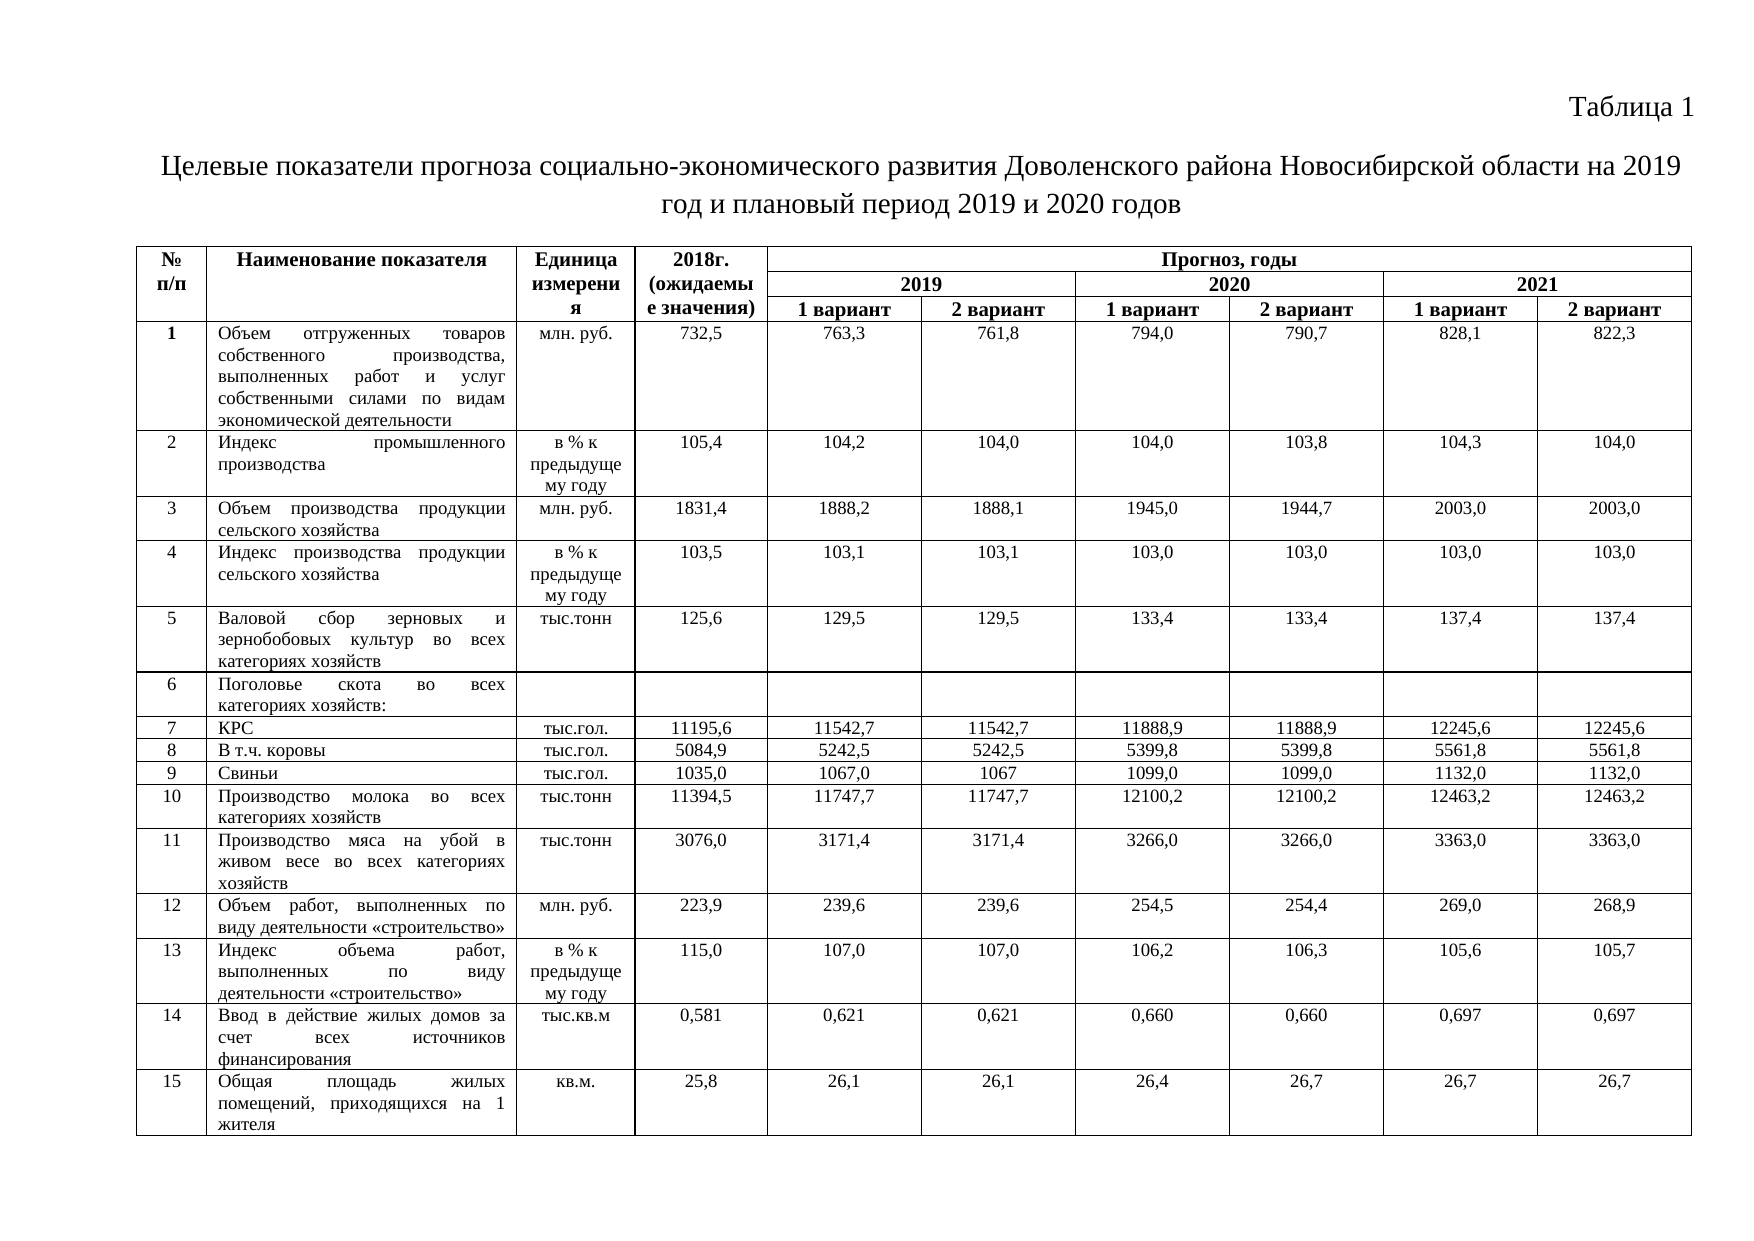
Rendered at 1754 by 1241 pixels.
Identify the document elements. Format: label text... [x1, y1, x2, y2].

table_cell 268,9 [1538, 894, 1691, 937]
table_cell 12463,2 [1384, 785, 1537, 828]
table_cell 26,7 [1230, 1070, 1383, 1135]
table_cell 790,7 [1230, 322, 1383, 430]
table_cell 0,660 [1076, 1004, 1229, 1069]
table_cell в % к предыдущему году [517, 939, 634, 1003]
table_cell 223,9 [636, 894, 767, 937]
table_cell КРС [207, 717, 516, 738]
table_cell 103,0 [1076, 541, 1229, 606]
table_cell 5242,5 [768, 739, 921, 761]
table_cell 5561,8 [1538, 739, 1691, 761]
table_cell 1888,2 [768, 497, 921, 540]
table_cell в % к предыдущему году [517, 541, 634, 606]
table_cell тыс.кв.м [517, 1004, 634, 1069]
table_cell 11747,7 [768, 785, 921, 828]
table_cell 1132,0 [1538, 762, 1691, 783]
table_cell 105,4 [636, 431, 767, 496]
table_cell 12463,2 [1538, 785, 1691, 828]
table_cell 11888,9 [1230, 717, 1383, 738]
table_cell 1035,0 [636, 762, 767, 783]
table_cell 13 [137, 939, 206, 1003]
table_header № п/п [137, 247, 206, 321]
table_cell 105,6 [1384, 939, 1537, 1003]
table_cell 3266,0 [1076, 829, 1229, 893]
text Таблица 1 [148, 89, 1695, 122]
table_cell 2 вариант [1538, 297, 1691, 321]
table_cell 11542,7 [922, 717, 1075, 738]
table_cell [517, 673, 634, 716]
table_cell 115,0 [636, 939, 767, 1003]
table_cell 3363,0 [1538, 829, 1691, 893]
table_cell 254,4 [1230, 894, 1383, 937]
table_cell Объем производства продукции сельского хозяйства [207, 497, 516, 540]
table_cell 104,0 [1538, 431, 1691, 496]
table_cell 0,621 [922, 1004, 1075, 1069]
table_cell 3171,4 [768, 829, 921, 893]
table_cell 3 [137, 497, 206, 540]
table_cell 2020 [1076, 272, 1383, 296]
table_cell 1067 [922, 762, 1075, 783]
table_cell 137,4 [1384, 607, 1537, 671]
table_cell [1230, 673, 1383, 716]
table_cell 25,8 [636, 1070, 767, 1135]
table_cell 2003,0 [1538, 497, 1691, 540]
table_cell 828,1 [1384, 322, 1537, 430]
table_cell 133,4 [1230, 607, 1383, 671]
table_cell Индекс объема работ, выполненных по виду деятельности «строительство» [207, 939, 516, 1003]
table_cell Производство молока во всех категориях хозяйств [207, 785, 516, 828]
table_cell 11542,7 [768, 717, 921, 738]
table_cell 1944,7 [1230, 497, 1383, 540]
table_cell 1 [137, 322, 206, 430]
table_cell тыс.гол. [517, 762, 634, 783]
table_cell 11195,6 [636, 717, 767, 738]
table_cell тыс.тонн [517, 607, 634, 671]
table_cell 2 вариант [922, 297, 1075, 321]
table_cell 133,4 [1076, 607, 1229, 671]
table_cell 1132,0 [1384, 762, 1537, 783]
table_cell 5399,8 [1230, 739, 1383, 761]
table_header 2018г. (ожидаемые значения) [636, 247, 767, 321]
table_cell тыс.тонн [517, 829, 634, 893]
table_cell 129,5 [922, 607, 1075, 671]
text Целевые показатели прогноза социально-экономического развития Доволенского района Новосибирской области на 2019 год и плановый период 2019 и 2020 годов [148, 148, 1695, 220]
table_cell [636, 673, 767, 716]
table_cell [1538, 673, 1691, 716]
table_cell млн. руб. [517, 894, 634, 937]
table_cell Свиньи [207, 762, 516, 783]
table_cell 11888,9 [1076, 717, 1229, 738]
table_cell тыс.гол. [517, 739, 634, 761]
table_cell тыс.гол. [517, 717, 634, 738]
table_cell 7 [137, 717, 206, 738]
table_cell Поголовье скота во всех категориях хозяйств: [207, 673, 516, 716]
table_cell 103,5 [636, 541, 767, 606]
table_cell 104,3 [1384, 431, 1537, 496]
table_cell 103,0 [1538, 541, 1691, 606]
table_cell 103,1 [768, 541, 921, 606]
table_cell Индекс производства продукции сельского хозяйства [207, 541, 516, 606]
table_cell 12245,6 [1384, 717, 1537, 738]
table_cell 1 вариант [768, 297, 921, 321]
table_cell 137,4 [1538, 607, 1691, 671]
table_cell 1945,0 [1076, 497, 1229, 540]
table_cell 1099,0 [1230, 762, 1383, 783]
table_cell 2021 [1384, 272, 1691, 296]
table_cell 26,1 [768, 1070, 921, 1135]
table_cell 3076,0 [636, 829, 767, 893]
table_cell 4 [137, 541, 206, 606]
table_cell 239,6 [768, 894, 921, 937]
table_cell 10 [137, 785, 206, 828]
table_cell 0,660 [1230, 1004, 1383, 1069]
table_cell 103,1 [922, 541, 1075, 606]
table_cell млн. руб. [517, 322, 634, 430]
table_cell [1076, 673, 1229, 716]
table_cell 12100,2 [1230, 785, 1383, 828]
table_cell 1 вариант [1384, 297, 1537, 321]
table_cell 2003,0 [1384, 497, 1537, 540]
table_cell 125,6 [636, 607, 767, 671]
table_cell В т.ч. коровы [207, 739, 516, 761]
table_cell 129,5 [768, 607, 921, 671]
table_header Прогноз, годы [768, 247, 1691, 271]
table_header Единица измерения [517, 247, 634, 321]
table_cell [768, 673, 921, 716]
table_cell 3363,0 [1384, 829, 1537, 893]
table_cell [1384, 673, 1537, 716]
table_cell 1067,0 [768, 762, 921, 783]
table_cell 794,0 [1076, 322, 1229, 430]
table_cell 2019 [768, 272, 1075, 296]
table_cell 254,5 [1076, 894, 1229, 937]
table_cell 0,581 [636, 1004, 767, 1069]
table_cell 0,621 [768, 1004, 921, 1069]
table_cell 26,7 [1384, 1070, 1537, 1135]
table_cell 0,697 [1538, 1004, 1691, 1069]
table_header Наименование показателя [207, 247, 516, 321]
table_cell 1831,4 [636, 497, 767, 540]
table_cell [922, 673, 1075, 716]
table_cell Объем отгруженных товаров собственного производства, выполненных работ и услуг собственными силами по видам экономической деятельности [207, 322, 516, 430]
table_cell 11394,5 [636, 785, 767, 828]
table_cell 12245,6 [1538, 717, 1691, 738]
table_cell 106,3 [1230, 939, 1383, 1003]
table_cell 26,4 [1076, 1070, 1229, 1135]
table_cell 26,7 [1538, 1070, 1691, 1135]
table_cell 239,6 [922, 894, 1075, 937]
table_cell 104,2 [768, 431, 921, 496]
table_cell 5399,8 [1076, 739, 1229, 761]
table_cell 1888,1 [922, 497, 1075, 540]
table_cell 105,7 [1538, 939, 1691, 1003]
table_cell Объем работ, выполненных по виду деятельности «строительство» [207, 894, 516, 937]
table_cell Ввод в действие жилых домов за счет всех источников финансирования [207, 1004, 516, 1069]
table_cell 732,5 [636, 322, 767, 430]
table_cell 9 [137, 762, 206, 783]
table_cell Общая площадь жилых помещений, приходящихся на 1 жителя [207, 1070, 516, 1135]
table_cell млн. руб. [517, 497, 634, 540]
table_cell 103,8 [1230, 431, 1383, 496]
table_cell Индекс промышленного производства [207, 431, 516, 496]
table_cell 14 [137, 1004, 206, 1069]
table_cell 2 [137, 431, 206, 496]
table_cell 107,0 [922, 939, 1075, 1003]
table_cell 5 [137, 607, 206, 671]
table_cell 26,1 [922, 1070, 1075, 1135]
table_cell кв.м. [517, 1070, 634, 1135]
table_cell 8 [137, 739, 206, 761]
table_cell в % к предыдущему году [517, 431, 634, 496]
table_cell 11 [137, 829, 206, 893]
table_cell 107,0 [768, 939, 921, 1003]
table_cell 104,0 [1076, 431, 1229, 496]
table_cell тыс.тонн [517, 785, 634, 828]
table_cell 3171,4 [922, 829, 1075, 893]
table_cell 1 вариант [1076, 297, 1229, 321]
table_cell 106,2 [1076, 939, 1229, 1003]
table_cell 3266,0 [1230, 829, 1383, 893]
table_cell 5084,9 [636, 739, 767, 761]
table_cell 103,0 [1230, 541, 1383, 606]
table_cell 6 [137, 673, 206, 716]
table_cell 0,697 [1384, 1004, 1537, 1069]
table_cell 763,3 [768, 322, 921, 430]
table_cell Валовой сбор зерновых и зернобобовых культур во всех категориях хозяйств [207, 607, 516, 671]
table_cell 12100,2 [1076, 785, 1229, 828]
table_cell 2 вариант [1230, 297, 1383, 321]
table_cell 11747,7 [922, 785, 1075, 828]
table_cell 5561,8 [1384, 739, 1537, 761]
table_cell 5242,5 [922, 739, 1075, 761]
table_cell 103,0 [1384, 541, 1537, 606]
table_cell 1099,0 [1076, 762, 1229, 783]
table_cell 269,0 [1384, 894, 1537, 937]
table_cell 15 [137, 1070, 206, 1135]
table_cell 761,8 [922, 322, 1075, 430]
table_cell Производство мяса на убой в живом весе во всех категориях хозяйств [207, 829, 516, 893]
table_cell 104,0 [922, 431, 1075, 496]
table_cell 12 [137, 894, 206, 937]
table_cell 822,3 [1538, 322, 1691, 430]
